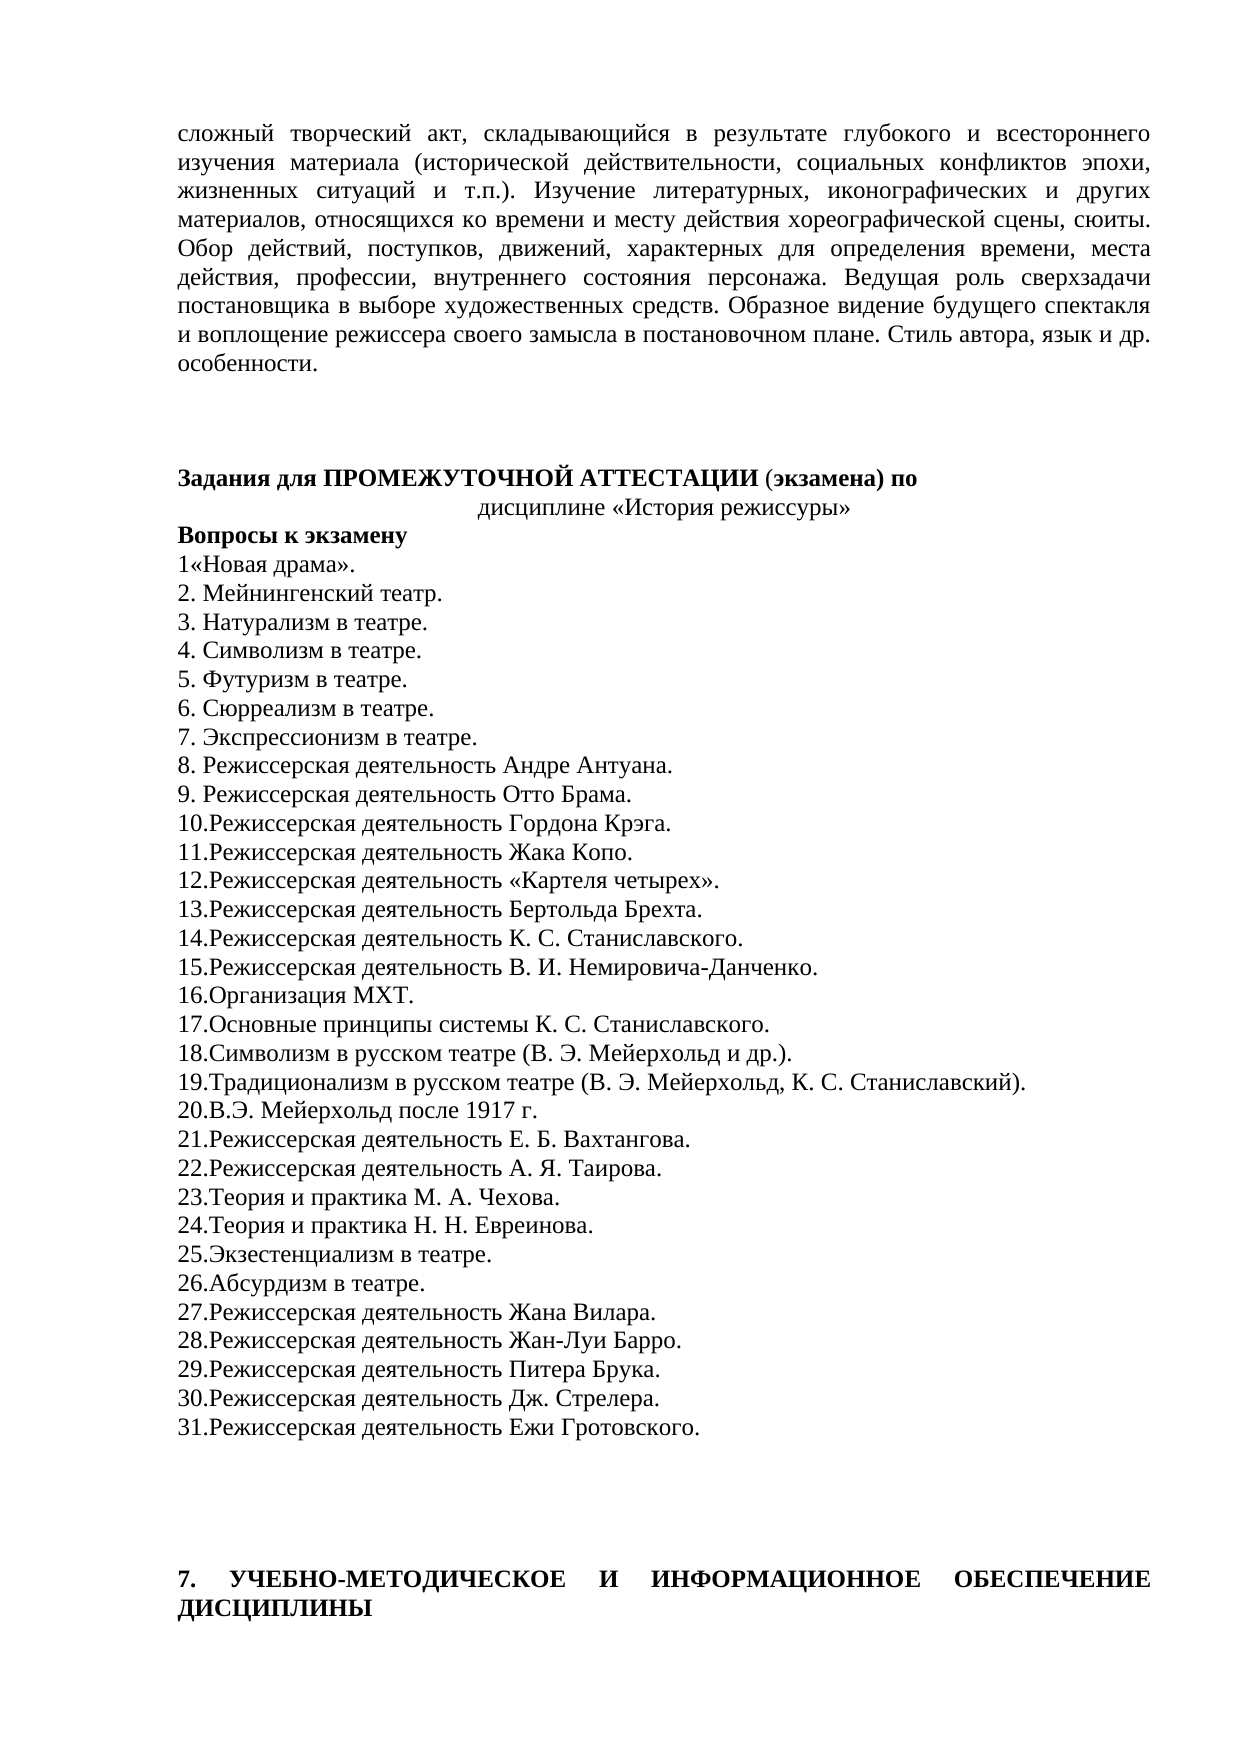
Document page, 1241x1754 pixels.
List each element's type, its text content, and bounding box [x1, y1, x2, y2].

text 7. Экспрессионизм в театре. [177, 722, 1152, 751]
text 18.Символизм в русском театре (В. Э. Мейерхольд и др.). [177, 1038, 1152, 1067]
text 22.Режиссерская деятельность А. Я. Таирова. [177, 1153, 1152, 1182]
text 26.Абсурдизм в театре. [177, 1268, 1152, 1297]
text 10.Режиссерская деятельность Гордона Крэга. [177, 808, 1152, 837]
text 21.Режиссерская деятельность Е. Б. Вахтангова. [177, 1124, 1152, 1153]
text Задания для ПРОМЕЖУТОЧНОЙ АТТЕСТАЦИИ (экзамена) по [177, 463, 1152, 492]
text 27.Режиссерская деятельность Жана Вилара. [177, 1297, 1152, 1326]
text 20.В.Э. Мейерхольд после 1917 г. [177, 1096, 1152, 1124]
text 2. Мейнингенский театр. [177, 578, 1152, 607]
text 12.Режиссерская деятельность «Картеля четырех». [177, 866, 1152, 894]
text 16.Организация МХТ. [177, 981, 1152, 1009]
text 1«Новая драма». [177, 549, 1152, 578]
text 23.Теория и практика М. А. Чехова. [177, 1182, 1152, 1211]
text 25.Экзестенциализм в театре. [177, 1239, 1152, 1268]
text 11.Режиссерская деятельность Жака Копо. [177, 837, 1152, 866]
text 3. Натурализм в театре. [177, 607, 1152, 636]
text 15.Режиссерская деятельность В. И. Немировича-Данченко. [177, 952, 1152, 981]
text 7. УЧЕБНО-МЕТОДИЧЕСКОЕ И ИНФОРМАЦИОННОЕ ОБЕСПЕЧЕНИЕ ДИСЦИПЛИНЫ [177, 1564, 1152, 1622]
text 28.Режиссерская деятельность Жан-Луи Барро. [177, 1326, 1152, 1354]
text 14.Режиссерская деятельность К. С. Станиславского. [177, 923, 1152, 952]
text 30.Режиссерская деятельность Дж. Стрелера. [177, 1383, 1152, 1412]
text 9. Режиссерская деятельность Отто Брама. [177, 779, 1152, 808]
text 17.Основные принципы системы К. С. Станиславского. [177, 1009, 1152, 1038]
text 8. Режиссерская деятельность Андре Антуана. [177, 751, 1152, 779]
text 4. Символизм в театре. [177, 636, 1152, 664]
text 5. Футуризм в театре. [177, 664, 1152, 693]
text Вопросы к экзамену [177, 521, 1152, 549]
text 29.Режиссерская деятельность Питера Брука. [177, 1354, 1152, 1383]
text 19.Традиционализм в русском театре (В. Э. Мейерхольд, К. С. Станиславский). [177, 1067, 1152, 1096]
text 6. Сюрреализм в театре. [177, 693, 1152, 722]
text дисциплине «История режиссуры» [177, 492, 1152, 521]
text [177, 118, 1152, 377]
text 31.Режиссерская деятельность Ежи Гротовского. [177, 1412, 1152, 1441]
text 24.Теория и практика Н. Н. Евреинова. [177, 1211, 1152, 1239]
text 13.Режиссерская деятельность Бертольда Брехта. [177, 894, 1152, 923]
